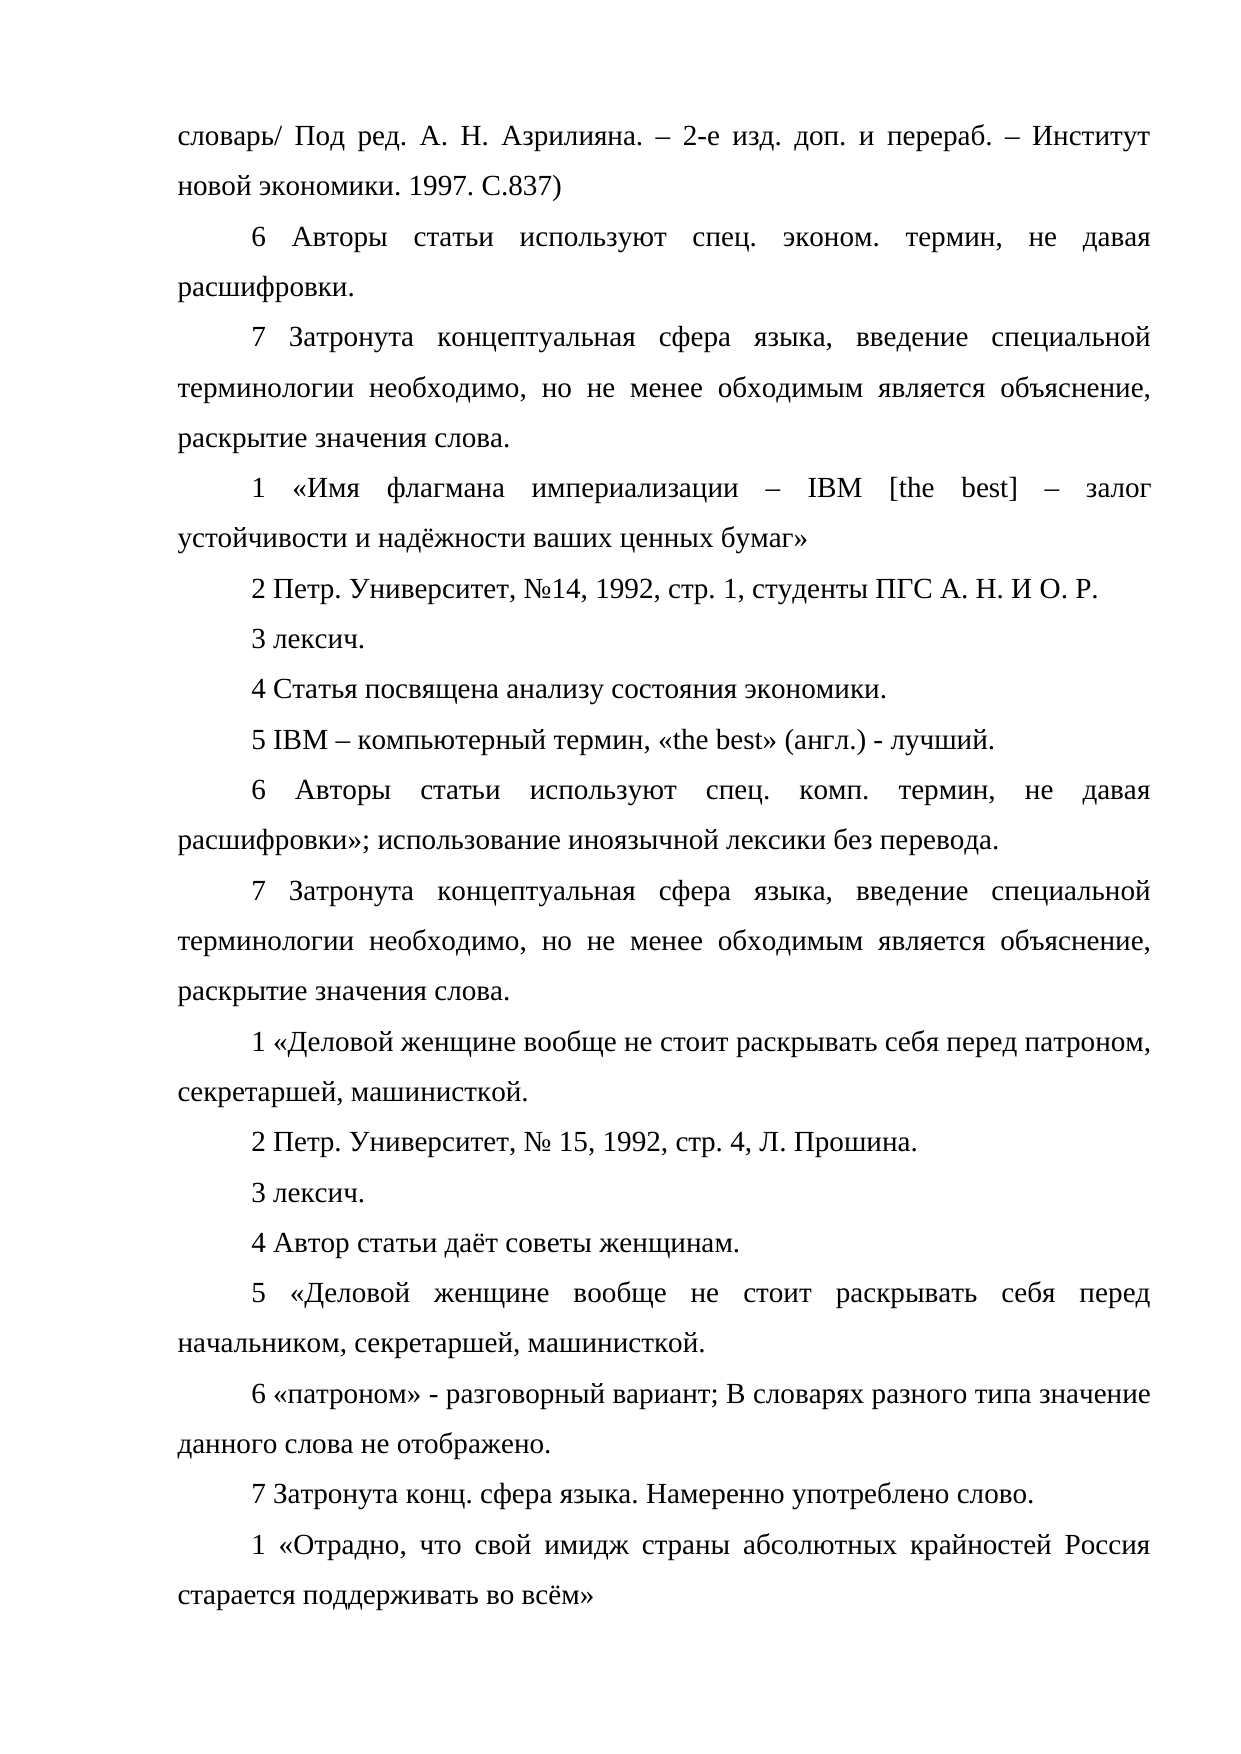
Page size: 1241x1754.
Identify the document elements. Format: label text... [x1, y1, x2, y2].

text 2 Петр. Университет, №14, 1992, стр. 1, студенты ПГС А. Н. И О. Р. [177, 571, 1152, 604]
text 7 Затронута конц. сфера языка. Намеренно употреблено слово. [177, 1477, 1152, 1510]
text 2 Петр. Университет, № 15, 1992, стр. 4, Л. Прошина. [177, 1124, 1152, 1158]
text 1 «Деловой женщине вообще не стоит раскрывать себя перед патроном, секретаршей, машинисткой. [177, 1024, 1152, 1108]
text 6 Авторы статьи используют спец. эконом. термин, не давая расшифровки. [177, 219, 1152, 303]
text 5 IBM – компьютерный термин, «the best» (англ.) - лучший. [177, 722, 1152, 755]
text 4 Статья посвящена анализу состояния экономики. [177, 672, 1152, 705]
text 1 «Отрадно, что свой имидж страны абсолютных крайностей Россия старается поддерживать во всём» [177, 1527, 1152, 1611]
text 6 «патроном» - разговорный вариант; В словарях разного типа значение данного слова не отображено. [177, 1376, 1152, 1460]
text 3 лексич. [177, 621, 1152, 655]
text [177, 118, 1152, 202]
text 5 «Деловой женщине вообще не стоит раскрывать себя перед начальником, секретаршей, машинисткой. [177, 1275, 1152, 1359]
text 3 лексич. [177, 1175, 1152, 1208]
text 4 Автор статьи даёт советы женщинам. [177, 1225, 1152, 1258]
text 6 Авторы статьи используют спец. комп. термин, не давая расшифровки»; использование иноязычной лексики без перевода. [177, 772, 1152, 856]
text 1 «Имя флагмана империализации – IBM [the best] – залог устойчивости и надёжности ваших ценных бумаг» [177, 470, 1152, 554]
